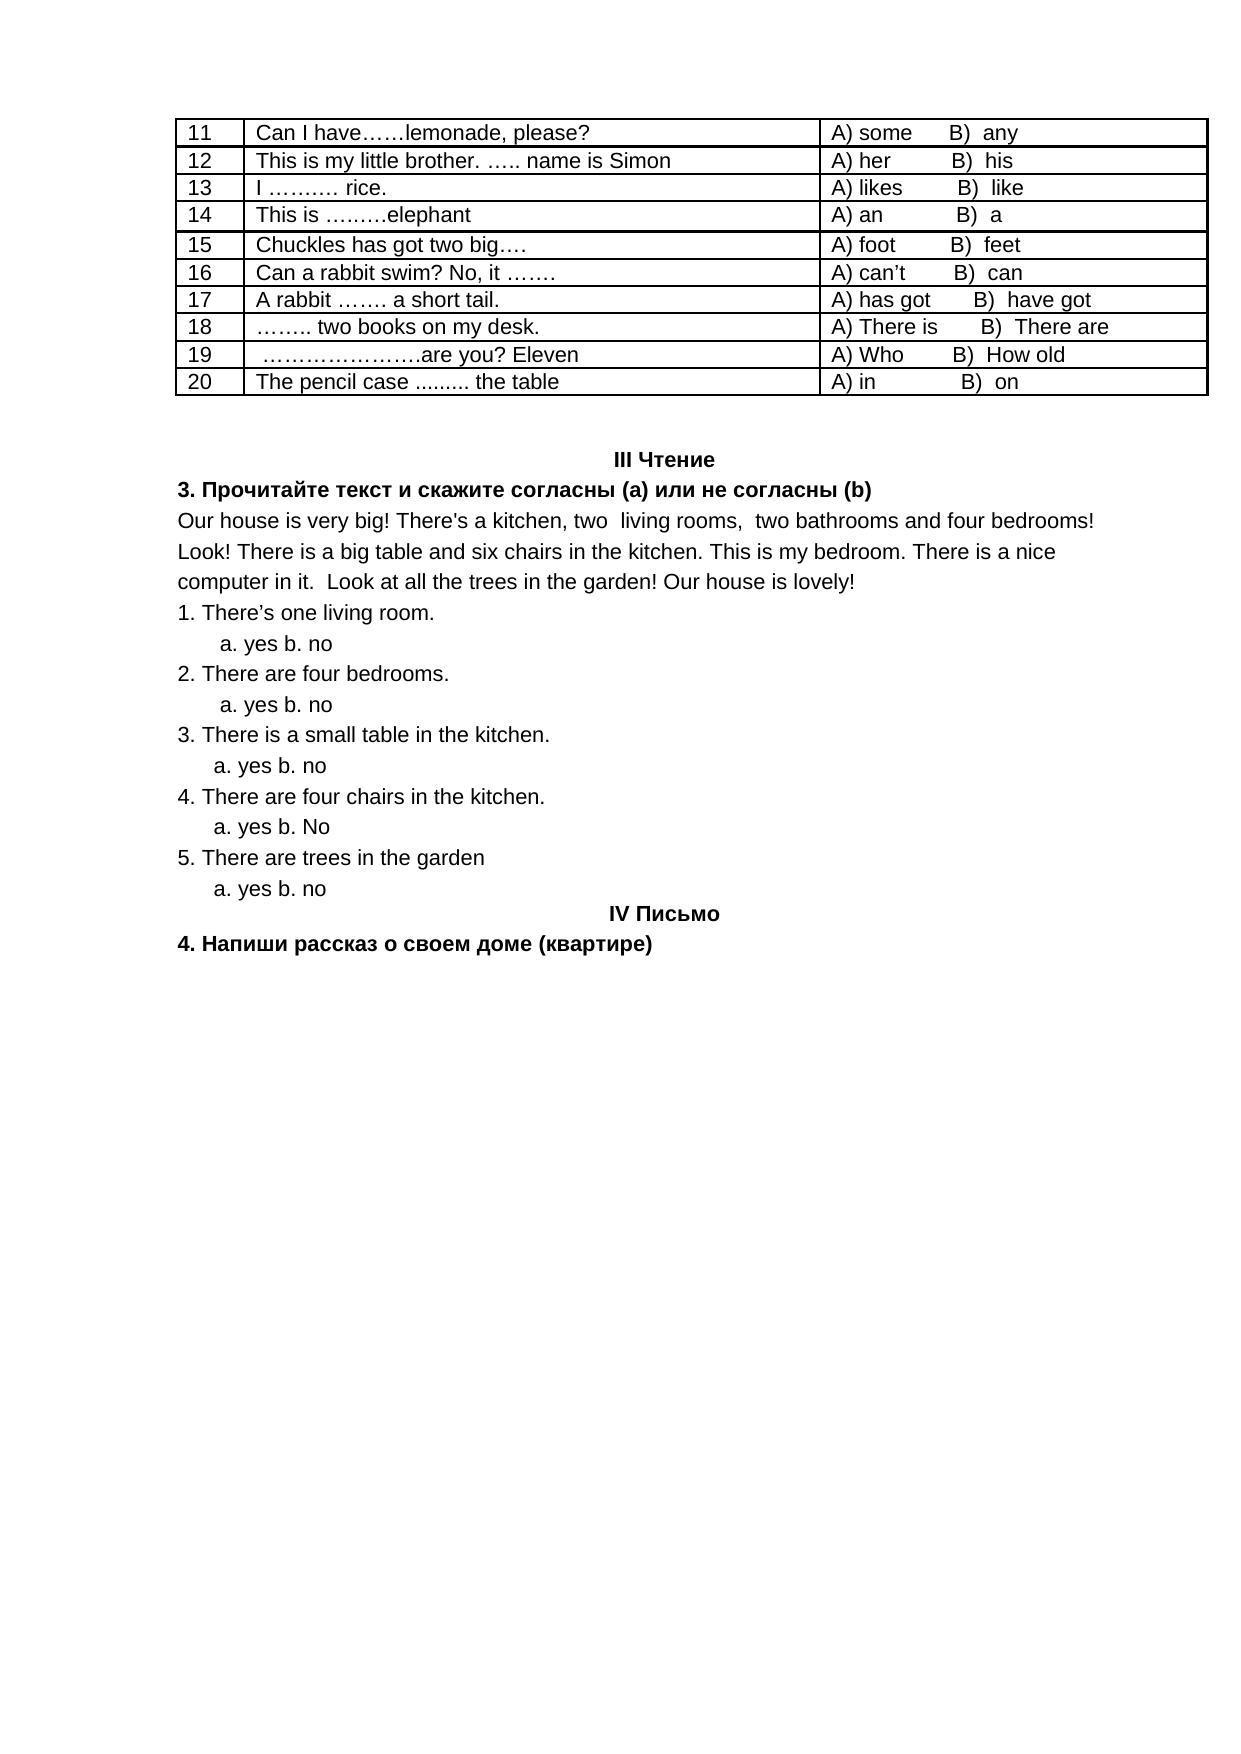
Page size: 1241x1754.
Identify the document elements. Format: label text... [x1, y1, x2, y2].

text a. yes b. no [177, 625, 1152, 656]
table_cell A) Who B) How old [821, 342, 1206, 367]
table_header 11 [177, 120, 243, 145]
text 4. There are four chairs in the kitchen. [177, 778, 1152, 809]
table_cell A) There is B) There are [821, 314, 1206, 339]
table_cell A) likes B) like [821, 175, 1206, 200]
table_cell 18 [177, 314, 243, 339]
table_cell A) in B) on [821, 369, 1206, 394]
table_cell A) her B) his [821, 148, 1206, 173]
table_cell A rabbit ……. a short tail. [245, 287, 819, 312]
table_cell Chuckles has got two big…. [245, 233, 819, 258]
table_cell I …….… rice. [245, 175, 819, 200]
text IV Письмо [177, 901, 1152, 926]
text III Чтение [177, 447, 1152, 472]
table_cell Can a rabbit swim? No, it ……. [245, 260, 819, 285]
table_cell A) foot B) feet [821, 233, 1206, 258]
table_cell 15 [177, 233, 243, 258]
table_cell 13 [177, 175, 243, 200]
text 4. Напиши рассказ о своем доме (квартире) [177, 926, 1152, 957]
table_header A) some B) any [821, 120, 1206, 145]
text a. yes b. no [177, 748, 1152, 778]
table_cell The pencil case ......... the table [245, 369, 819, 394]
table_cell 17 [177, 287, 243, 312]
table_cell A) can’t B) can [821, 260, 1206, 285]
table_cell 16 [177, 260, 243, 285]
table_cell 14 [177, 202, 243, 230]
text a. yes b. no [177, 686, 1152, 717]
table_cell 19 [177, 342, 243, 367]
table_cell A) an B) a [821, 202, 1206, 230]
text Our house is very big! There's a kitchen, two living rooms, two bathrooms and four bedrooms! Look! There is a big table and six chairs in the kitchen. This is my bedroom. There is a nice computer in it. Look at all the trees in the garden! Our house is lovely! [177, 503, 1152, 594]
table_cell ………………….are you? Eleven [245, 342, 819, 367]
text 3. There is a small table in the kitchen. [177, 717, 1152, 748]
text a. yes b. no [177, 870, 1152, 901]
table_cell 12 [177, 148, 243, 173]
text 5. There are trees in the garden [177, 839, 1152, 870]
text 1. There’s one living room. [177, 594, 1152, 625]
text 3. Прочитайте текст и скажите согласны (a) или не согласны (b) [177, 472, 1152, 503]
table_cell …….. two books on my desk. [245, 314, 819, 339]
table_cell This is …..….elephant [245, 202, 819, 230]
table_header Can I have……lemonade, please? [245, 120, 819, 145]
text a. yes b. No [177, 809, 1152, 839]
table_cell 20 [177, 369, 243, 394]
table_cell A) has got B) have got [821, 287, 1206, 312]
table_cell This is my little brother. ….. name is Simon [245, 148, 819, 173]
text 2. There are four bedrooms. [177, 656, 1152, 686]
